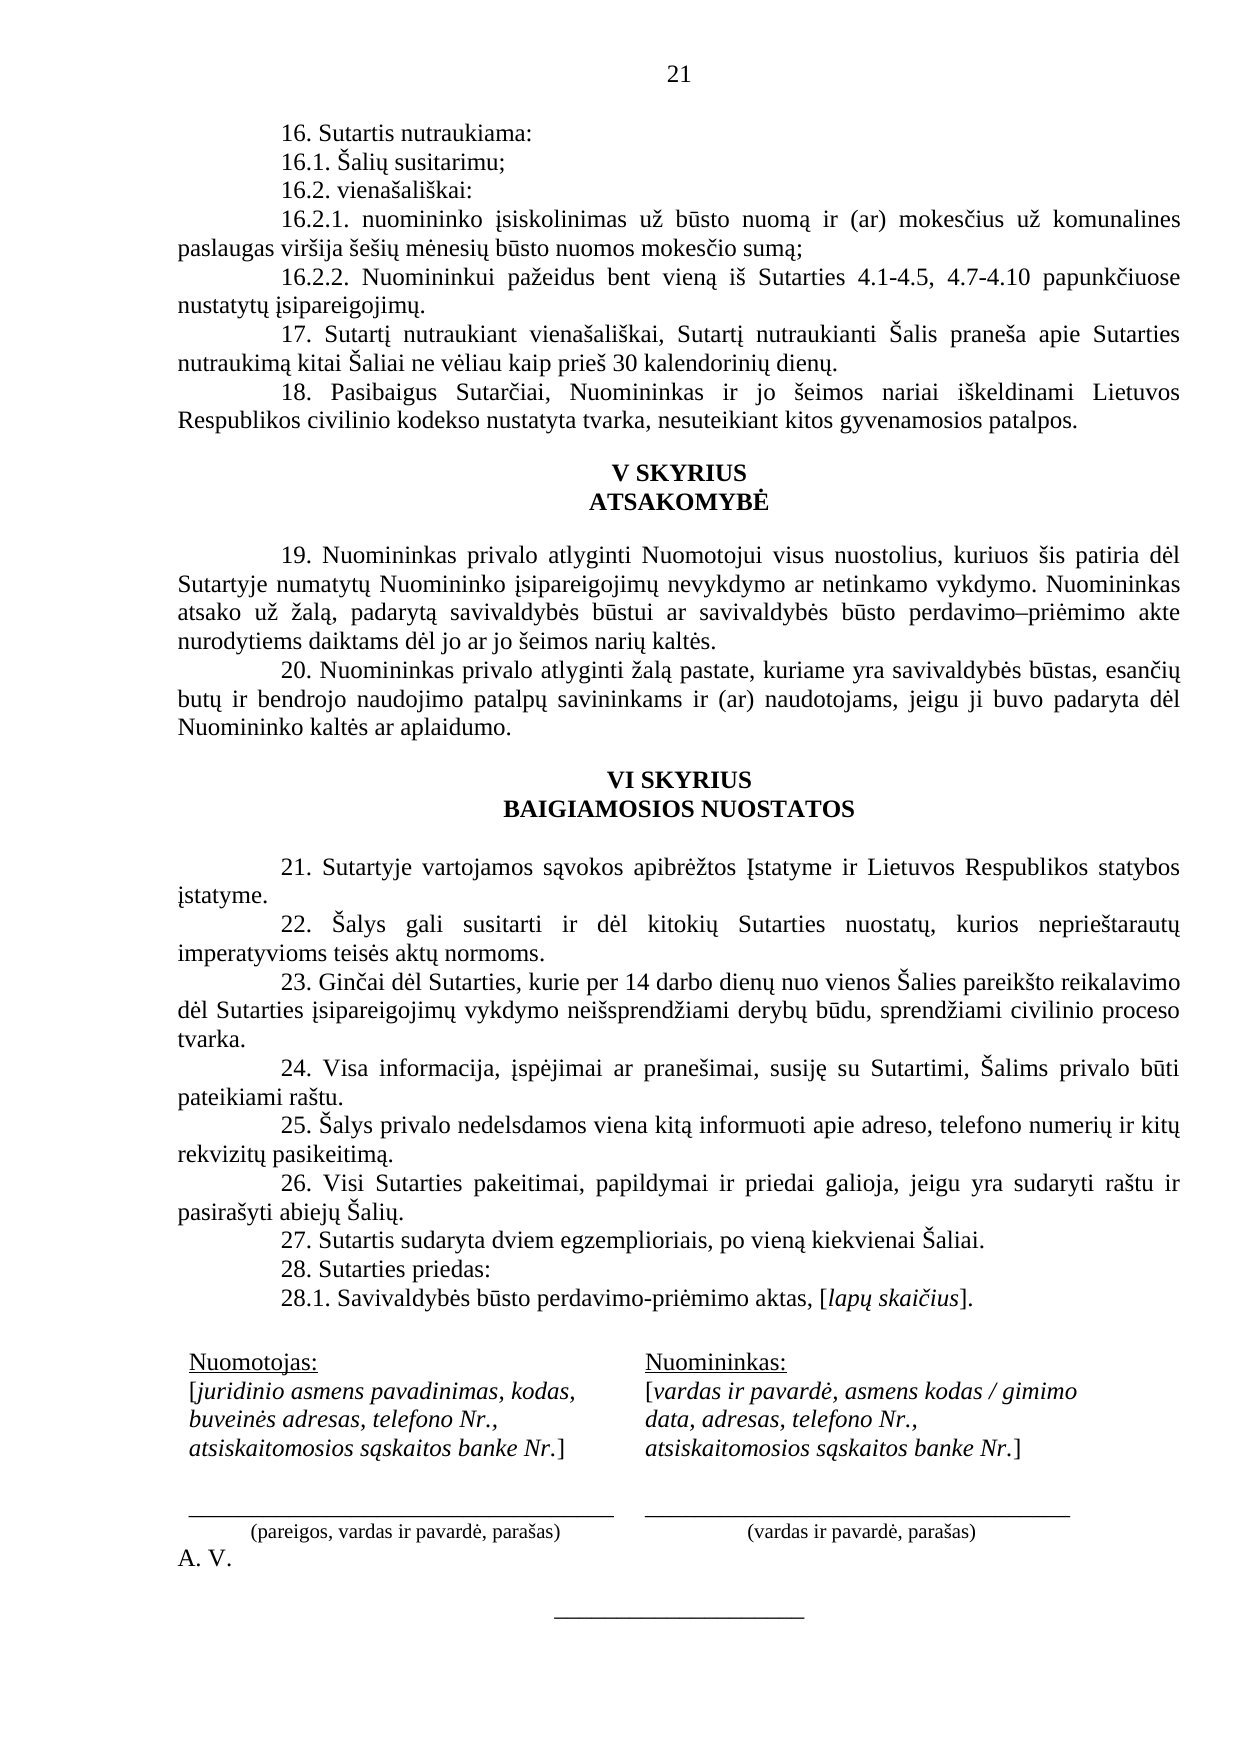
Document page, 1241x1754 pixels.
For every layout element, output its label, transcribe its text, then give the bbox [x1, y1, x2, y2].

text A. V. [177, 1543, 1181, 1572]
table_header Nuomotojas: [juridinio asmens pavadinimas, kodas, buveinės adresas, telefono Nr., atsiskaitomosios sąskaitos banke Nr.] __________________________________ (pareigos, vardas ir pavardė, parašas) [177, 1347, 633, 1543]
text 23. Ginčai dėl Sutarties, kurie per 14 darbo dienų nuo vienos Šalies pareikšto reikalavimo dėl Sutarties įsipareigojimų vykdymo neišsprendžiami derybų būdu, sprendžiami civilinio proceso tvarka. [177, 967, 1181, 1053]
table_header Nuomininkas: [vardas ir pavardė, asmens kodas / gimimo data, adresas, telefono Nr., atsiskaitomosios sąskaitos banke Nr.] __________________________________ (vardas ir pavardė, parašas) [634, 1347, 1090, 1543]
text V SKYRIUS [177, 458, 1181, 487]
text 16.2. vienašališkai: [177, 176, 1181, 204]
text 26. Visi Sutarties pakeitimai, papildymai ir priedai galioja, jeigu yra sudaryti raštu ir pasirašyti abiejų Šalių. [177, 1168, 1181, 1225]
text 19. Nuomininkas privalo atlyginti Nuomotojui visus nuostolius, kuriuos šis patiria dėl Sutartyje numatytų Nuomininko įsipareigojimų nevykdymo ar netinkamo vykdymo. Nuomininkas atsako už žalą, padarytą savivaldybės būstui ar savivaldybės būsto perdavimo–priėmimo akte nurodytiems daiktams dėl jo ar jo šeimos narių kaltės. [177, 540, 1181, 655]
text 22. Šalys gali susitarti ir dėl kitokių Sutarties nuostatų, kurios neprieštarautų imperatyvioms teisės aktų normoms. [177, 909, 1181, 967]
text –––––––––––––––––––– [177, 1601, 1181, 1630]
text 28. Sutarties priedas: [177, 1254, 1181, 1283]
text 27. Sutartis sudaryta dviem egzemplioriais, po vieną kiekvienai Šaliai. [177, 1225, 1181, 1254]
text 20. Nuomininkas privalo atlyginti žalą pastate, kuriame yra savivaldybės būstas, esančių butų ir bendrojo naudojimo patalpų savininkams ir (ar) naudotojams, jeigu ji buvo padaryta dėl Nuomininko kaltės ar aplaidumo. [177, 655, 1181, 741]
text VI SKYRIUS [177, 765, 1181, 794]
text 24. Visa informacija, įspėjimai ar pranešimai, susiję su Sutartimi, Šalims privalo būti pateikiami raštu. [177, 1053, 1181, 1110]
text ATSAKOMYBĖ [177, 487, 1181, 516]
text 16.2.1. nuomininko įsiskolinimas už būsto nuomą ir (ar) mokesčius už komunalines paslaugas viršija šešių mėnesių būsto nuomos mokesčio sumą; [177, 204, 1181, 262]
text 16.2.2. Nuomininkui pažeidus bent vieną iš Sutarties 4.1-4.5, 4.7-4.10 papunkčiuose nustatytų įsipareigojimų. [177, 262, 1181, 319]
text BAIGIAMOSIOS NUOSTATOS [177, 794, 1181, 823]
text 28.1. Savivaldybės būsto perdavimo-priėmimo aktas, [lapų skaičius]. [177, 1283, 1181, 1312]
text 16. Sutartis nutraukiama: [177, 118, 1181, 147]
text 18. Pasibaigus Sutarčiai, Nuomininkas ir jo šeimos nariai iškeldinami Lietuvos Respublikos civilinio kodekso nustatyta tvarka, nesuteikiant kitos gyvenamosios patalpos. [177, 377, 1181, 434]
text 16.1. Šalių susitarimu; [177, 147, 1181, 176]
text 17. Sutartį nutraukiant vienašališkai, Sutartį nutraukianti Šalis praneša apie Sutarties nutraukimą kitai Šaliai ne vėliau kaip prieš 30 kalendorinių dienų. [177, 319, 1181, 377]
text 25. Šalys privalo nedelsdamos viena kitą informuoti apie adreso, telefono numerių ir kitų rekvizitų pasikeitimą. [177, 1110, 1181, 1168]
text 21. Sutartyje vartojamos sąvokos apibrėžtos Įstatyme ir Lietuvos Respublikos statybos įstatyme. [177, 852, 1181, 909]
